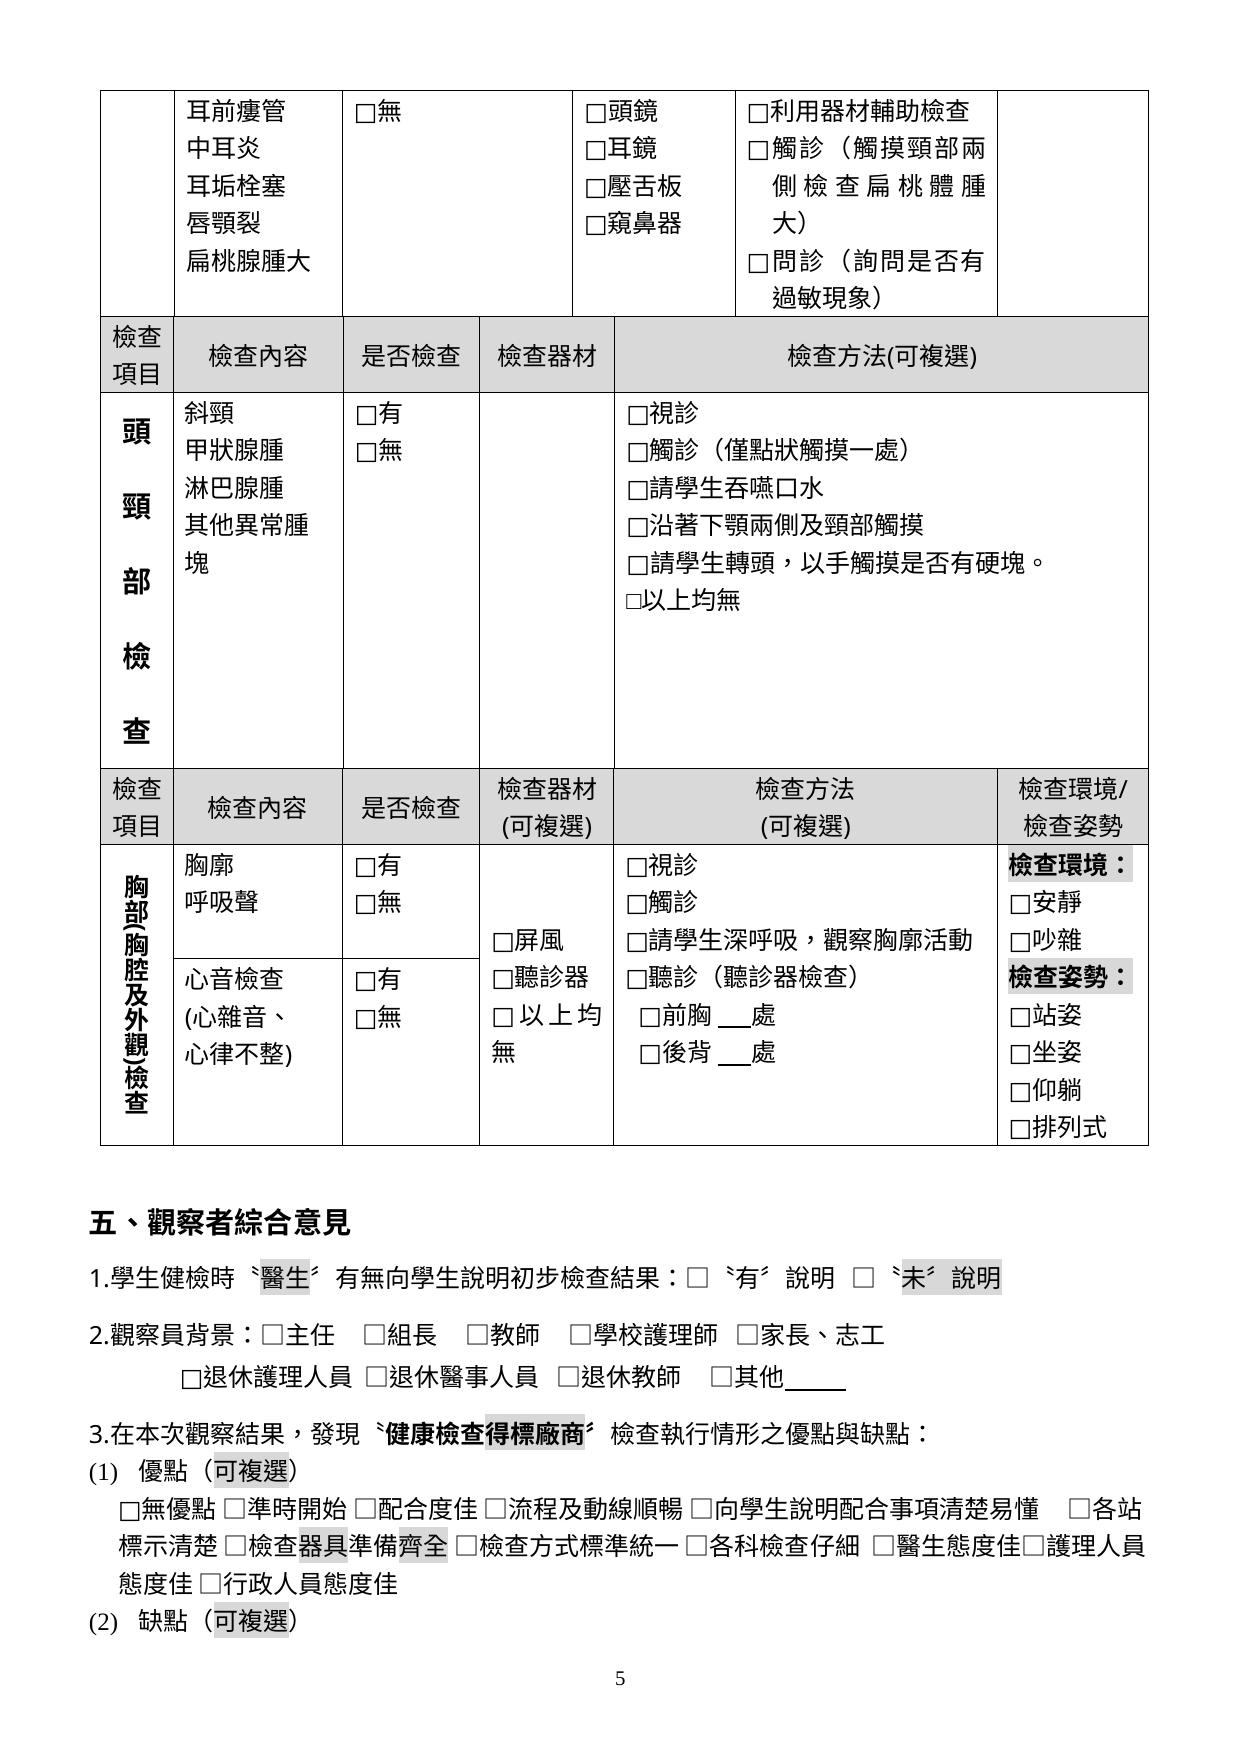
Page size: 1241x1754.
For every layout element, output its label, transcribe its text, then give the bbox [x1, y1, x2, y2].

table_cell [175, 91, 342, 316]
table_cell □有 □無 [343, 959, 479, 1145]
table_cell 頭頸部檢查 [101, 393, 173, 768]
text □退休護理人員 □退休醫事人員 □退休教師 □其他 [89, 1357, 1152, 1395]
text 1.學生健檢時〝醫生〞有無向學生說明初步檢查結果：□〝有〞說明 □〝未〞說明 [89, 1258, 1152, 1296]
list 缺點（可複選） [89, 1601, 1152, 1638]
table_cell 檢查項目 [101, 317, 173, 392]
table_cell □有 □無 [344, 393, 479, 768]
table_cell 檢查方法 (可複選) [614, 769, 997, 844]
table_cell 檢查器材 (可複選) [480, 769, 613, 844]
table_cell [998, 91, 1148, 316]
list 優點（可複選） [89, 1451, 1152, 1488]
table_cell 是否檢查 [343, 769, 479, 844]
text □無優點 □準時開始 □配合度佳 □流程及動線順暢 □向學生說明配合事項清楚易懂 □各站標示清楚 □檢查器具準備齊全 □檢查方式標準統一 □各科檢查仔細 □醫生態度佳□護理人員態度佳 □行政人員態度佳 [118, 1488, 1152, 1601]
table_cell 檢查項目 [101, 769, 173, 844]
text 3.在本次觀察結果，發現〝健康檢查得標廠商〞檢查執行情形之優點與缺點： [89, 1413, 1152, 1451]
table_cell 胸廓 呼吸聲 [174, 845, 342, 958]
table_cell 斜頸 甲狀腺腫 淋巴腺腫 其他異常腫塊 [174, 393, 343, 768]
text 五、觀察者綜合意見 [89, 1183, 1152, 1258]
table_cell 檢查內容 [174, 317, 343, 392]
table_cell 是否檢查 [344, 317, 479, 392]
text 2.觀察員背景：□主任 □組長 □教師 □學校護理師 □家長、志工 [89, 1314, 1152, 1352]
table_cell 檢查內容 [174, 769, 342, 844]
table_cell 檢查環境/ 檢查姿勢 [998, 769, 1148, 844]
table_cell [736, 91, 997, 316]
table_cell □有 □無 [343, 91, 572, 316]
table_cell [480, 393, 614, 768]
table_cell 檢查方法(可複選) [615, 317, 1148, 392]
table_cell 心音檢查 (心雜音、 心律不整) [174, 959, 342, 1145]
table_cell 胸部(胸腔及外觀)檢查 [101, 845, 173, 1145]
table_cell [573, 91, 735, 316]
table_cell □有 □無 [343, 845, 479, 958]
table_cell 檢查器材 [480, 317, 614, 392]
table_cell □視診 □觸診（僅點狀觸摸一處） □請學生吞嚥口水 □沿著下顎兩側及頸部觸摸 □請學生轉頭，以手觸摸是否有硬塊。 □以上均無 [615, 393, 1148, 768]
table_cell □視診 □觸診 □請學生深呼吸，觀察胸廓活動 □聽診（聽診器檢查） □前胸 處 □後背 處 [614, 845, 997, 1145]
table_cell □屏風 □聽診器 □以上均無 [480, 845, 613, 1145]
table_cell 檢查環境： □安靜 □吵雜 檢查姿勢： □站姿 □坐姿 □仰躺 □排列式 [998, 845, 1148, 1145]
